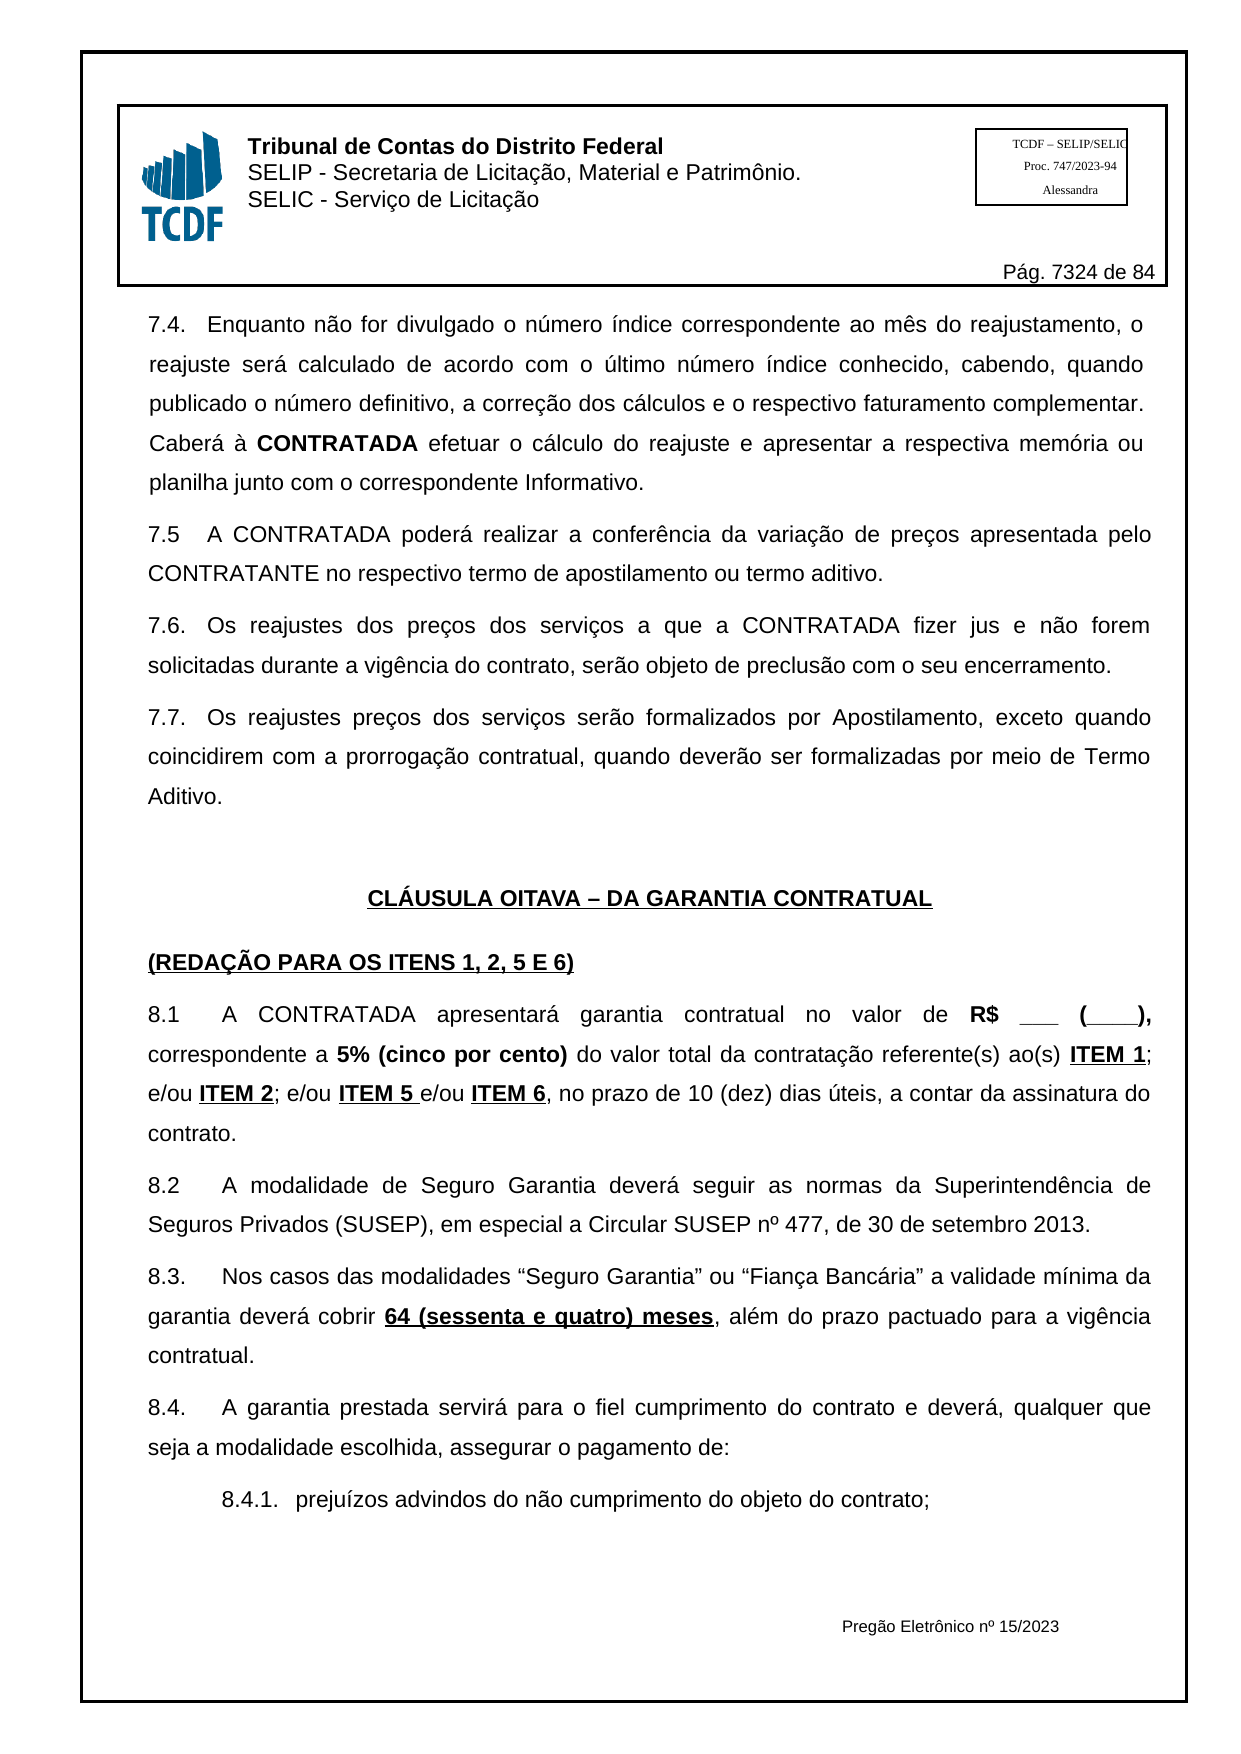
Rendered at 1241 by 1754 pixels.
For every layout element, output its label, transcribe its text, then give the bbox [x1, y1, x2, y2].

text 8.2 A modalidade de Seguro Garantia deverá seguir as normas da Superintendência de Seguros Privados (SUSEP), em especial a Circular SUSEP nº 477, de 30 de setembro 2013. [148, 1172, 1152, 1237]
text 8.1 A CONTRATADA apresentará garantia contratual no valor de R$ ___ (____), correspondente a 5% (cinco por cento) do valor total da contratação referente(s) ao(s) ITEM 1; e/ou ITEM 2; e/ou ITEM 5 e/ou ITEM 6, no prazo de 10 (dez) dias úteis, a contar da assinatura do contrato. [148, 1001, 1152, 1146]
picture [127, 129, 237, 244]
text (REDAÇÃO PARA OS ITENS 1, 2, 5 E 6) [148, 949, 1152, 976]
text 7.6. Os reajustes dos preços dos serviços a que a CONTRATADA fizer jus e não forem solicitadas durante a vigência do contrato, serão objeto de preclusão com o seu encerramento. [148, 612, 1152, 678]
text CLÁUSULA OITAVA – DA GARANTIA CONTRATUAL [148, 885, 1152, 911]
text 7.7. Os reajustes preços dos serviços serão formalizados por Apostilamento, exceto quando coincidirem com a prorrogação contratual, quando deverão ser formalizadas por meio de Termo Aditivo. [148, 704, 1152, 809]
text 7.5 A CONTRATADA poderá realizar a conferência da variação de preços apresentada pelo CONTRATANTE no respectivo termo de apostilamento ou termo aditivo. [148, 521, 1152, 587]
text 8.3. Nos casos das modalidades “Seguro Garantia” ou “Fiança Bancária” a validade mínima da garantia deverá cobrir 64 (sessenta e quatro) meses, além do prazo pactuado para a vigência contratual. [148, 1263, 1152, 1368]
text 8.4. A garantia prestada servirá para o fiel cumprimento do contrato e deverá, qualquer que seja a modalidade escolhida, assegurar o pagamento de: [148, 1394, 1152, 1460]
text 8.4.1. prejuízos advindos do não cumprimento do objeto do contrato; [221, 1486, 1152, 1512]
text 7.4. Enquanto não for divulgado o número índice correspondente ao mês do reajustamento, o reajuste será calculado de acordo com o último número índice conhecido, cabendo, quando publicado o número definitivo, a correção dos cálculos e o respectivo faturamento complementar. Caberá à CONTRATADA efetuar o cálculo do reajuste e apresentar a respectiva memória ou planilha junto com o correspondente Informativo. [148, 311, 1145, 495]
